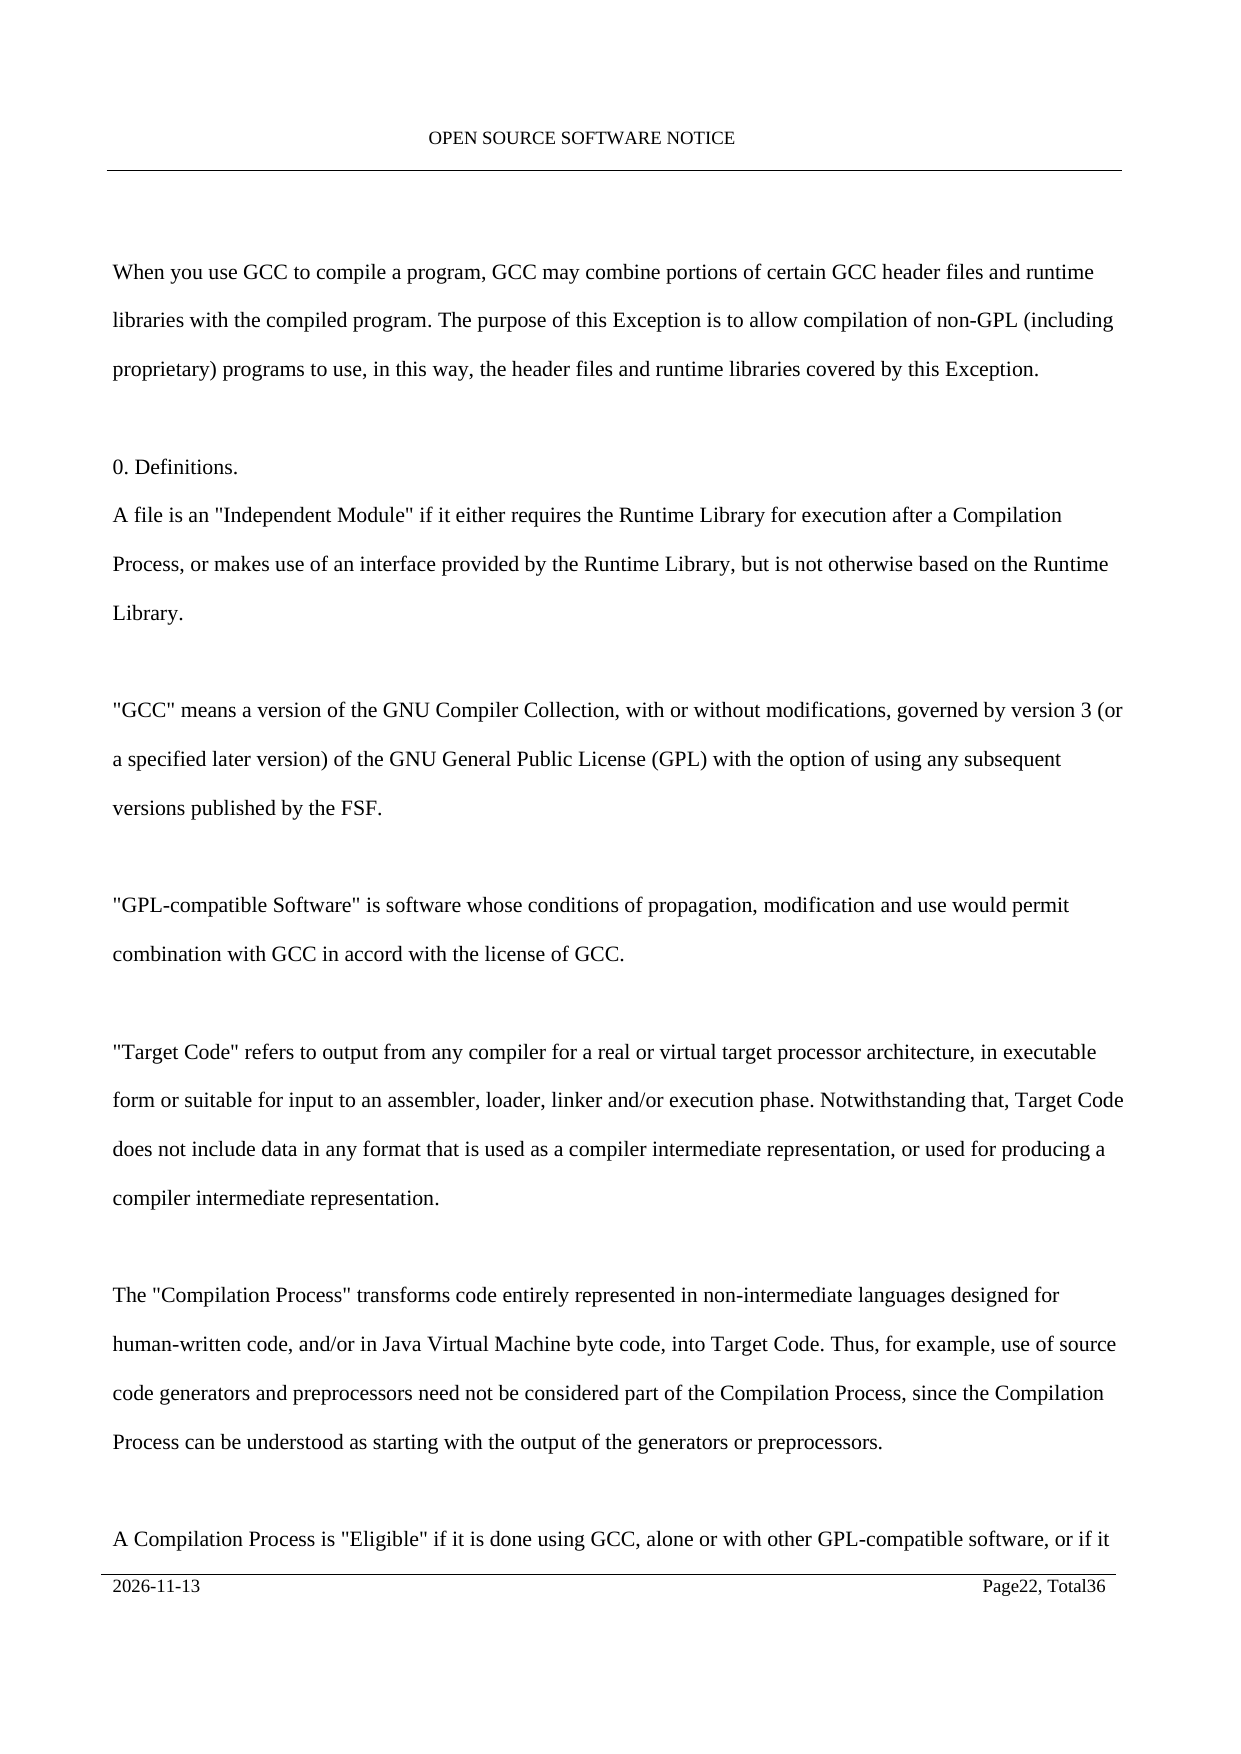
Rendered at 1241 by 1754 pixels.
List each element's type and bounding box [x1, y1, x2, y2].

text [112, 206, 1128, 1555]
